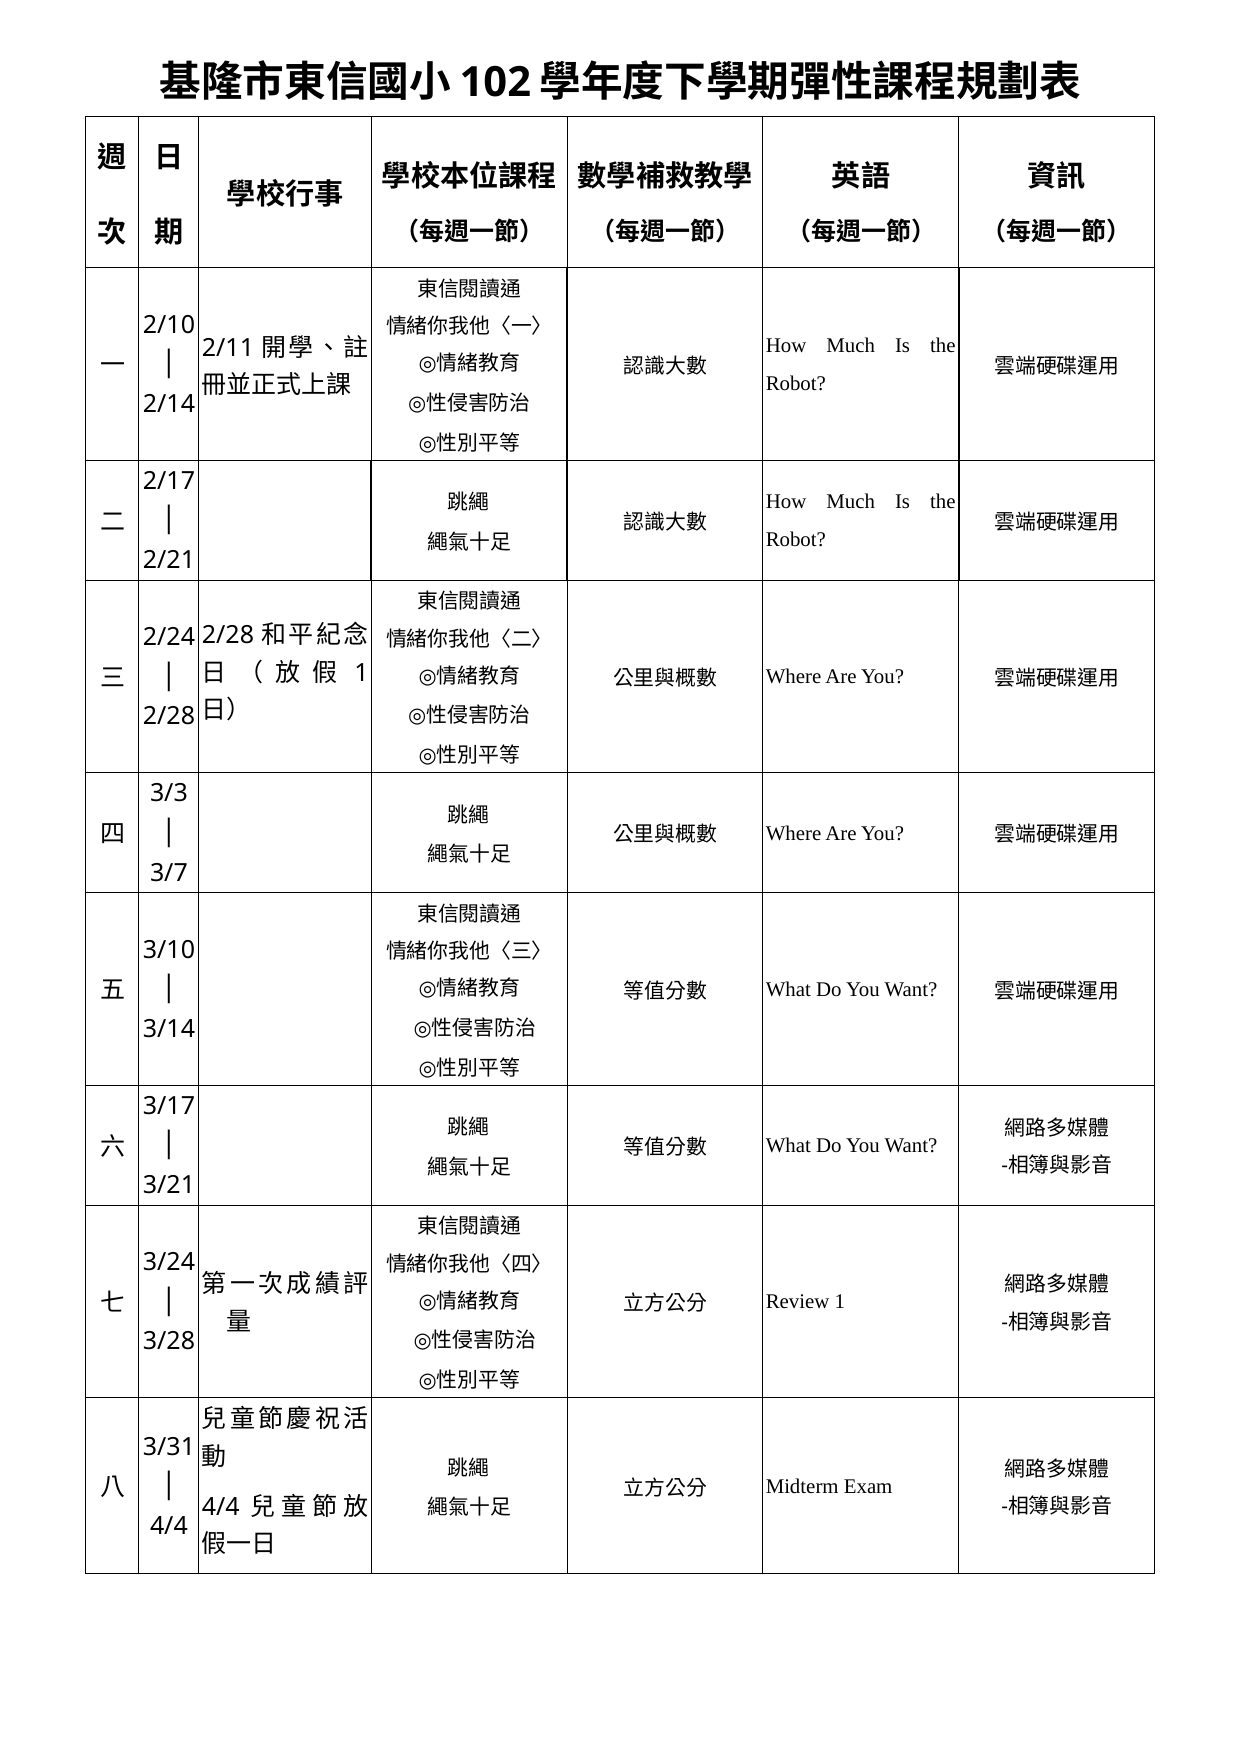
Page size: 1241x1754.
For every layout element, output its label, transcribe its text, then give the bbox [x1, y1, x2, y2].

table_cell 雲端硬碟運用 [960, 461, 1154, 579]
table_cell 公里與概數 [568, 773, 762, 892]
table_cell 雲端硬碟運用 [959, 581, 1154, 772]
table_cell 等值分數 [568, 1086, 762, 1204]
table_cell How Much Is the Robot? [763, 268, 958, 460]
table_cell 雲端硬碟運用 [960, 268, 1154, 460]
table_cell 六 [86, 1086, 138, 1204]
table_cell 東信閱讀通 情緒你我他〈四〉 ◎情緒教育 ◎性侵害防治 ◎性別平等 [372, 1206, 567, 1397]
table_cell 第一次成績評量 [199, 1206, 371, 1397]
table_cell 2/10 │ 2/14 [139, 268, 198, 460]
table_cell 跳繩 繩氣十足 [372, 1398, 567, 1573]
table_cell Midterm Exam [763, 1398, 958, 1573]
table_cell 東信閱讀通 情緒你我他〈一〉 ◎情緒教育 ◎性侵害防治 ◎性別平等 [372, 268, 566, 460]
table_cell 2/17 │ 2/21 [139, 461, 198, 579]
table_cell 四 [86, 773, 138, 892]
table_cell 雲端硬碟運用 [959, 893, 1154, 1085]
table_cell 3/10 │ 3/14 [139, 893, 198, 1085]
table_cell 2/11開學、註冊並正式上課 [199, 268, 371, 460]
table_header 數學補救教學 （每週一節） [568, 117, 762, 267]
table_cell What Do You Want? [763, 893, 958, 1085]
table_cell 2/24 │ 2/28 [139, 581, 198, 772]
table_cell 立方公分 [568, 1206, 762, 1397]
table_header 英語 （每週一節） [763, 117, 958, 267]
table_cell Where Are You? [763, 581, 958, 772]
table_header 學校本位課程 （每週一節） [372, 117, 567, 267]
table_cell Where Are You? [763, 773, 958, 892]
table_header 學校行事 [199, 117, 371, 267]
table_cell 3/3 │ 3/7 [139, 773, 198, 892]
table_cell 網路多媒體 -相簿與影音 [959, 1086, 1154, 1204]
table_cell 八 [86, 1398, 138, 1573]
table_cell 等值分數 [568, 893, 762, 1085]
table_cell 跳繩 繩氣十足 [372, 773, 567, 892]
table_header 週次 [86, 117, 138, 267]
table_cell 3/17 │ 3/21 [139, 1086, 198, 1204]
table_cell 二 [86, 461, 138, 579]
table_cell 三 [86, 581, 138, 772]
table_cell [199, 1086, 371, 1204]
table_cell Review 1 [763, 1206, 958, 1397]
table_cell 東信閱讀通 情緒你我他〈二〉 ◎情緒教育 ◎性侵害防治 ◎性別平等 [372, 581, 567, 772]
table_cell 公里與概數 [568, 581, 762, 772]
table_cell 立方公分 [568, 1398, 762, 1573]
table_cell 認識大數 [568, 268, 762, 460]
table_cell 3/24 │ 3/28 [139, 1206, 198, 1397]
table_cell What Do You Want? [763, 1086, 958, 1204]
table_cell 網路多媒體 -相簿與影音 [959, 1398, 1154, 1573]
table_cell [199, 773, 371, 892]
table_cell How Much Is the Robot? [763, 461, 958, 579]
table_cell 七 [86, 1206, 138, 1397]
table_cell 一 [86, 268, 138, 460]
table_header 日期 [139, 117, 198, 267]
table_cell [199, 893, 371, 1085]
table_cell 3/31 │ 4/4 [139, 1398, 198, 1573]
table_cell 2/28和平紀念日（放假1日） [199, 581, 371, 772]
table_cell 五 [86, 893, 138, 1085]
text 基隆市東信國小102學年度下學期彈性課程規劃表 [89, 41, 1152, 116]
table_cell 兒童節慶祝活動 4/4兒童節放假一日 [199, 1398, 371, 1573]
table_cell 認識大數 [568, 461, 762, 579]
table_cell [199, 461, 370, 579]
table_cell 跳繩 繩氣十足 [372, 1086, 567, 1204]
table_cell 東信閱讀通 情緒你我他〈三〉 ◎情緒教育 ◎性侵害防治 ◎性別平等 [372, 893, 567, 1085]
table_cell 雲端硬碟運用 [959, 773, 1154, 892]
table_header 資訊 （每週一節） [959, 117, 1154, 267]
table_cell 網路多媒體 -相簿與影音 [959, 1206, 1154, 1397]
table_cell 跳繩 繩氣十足 [372, 461, 566, 579]
